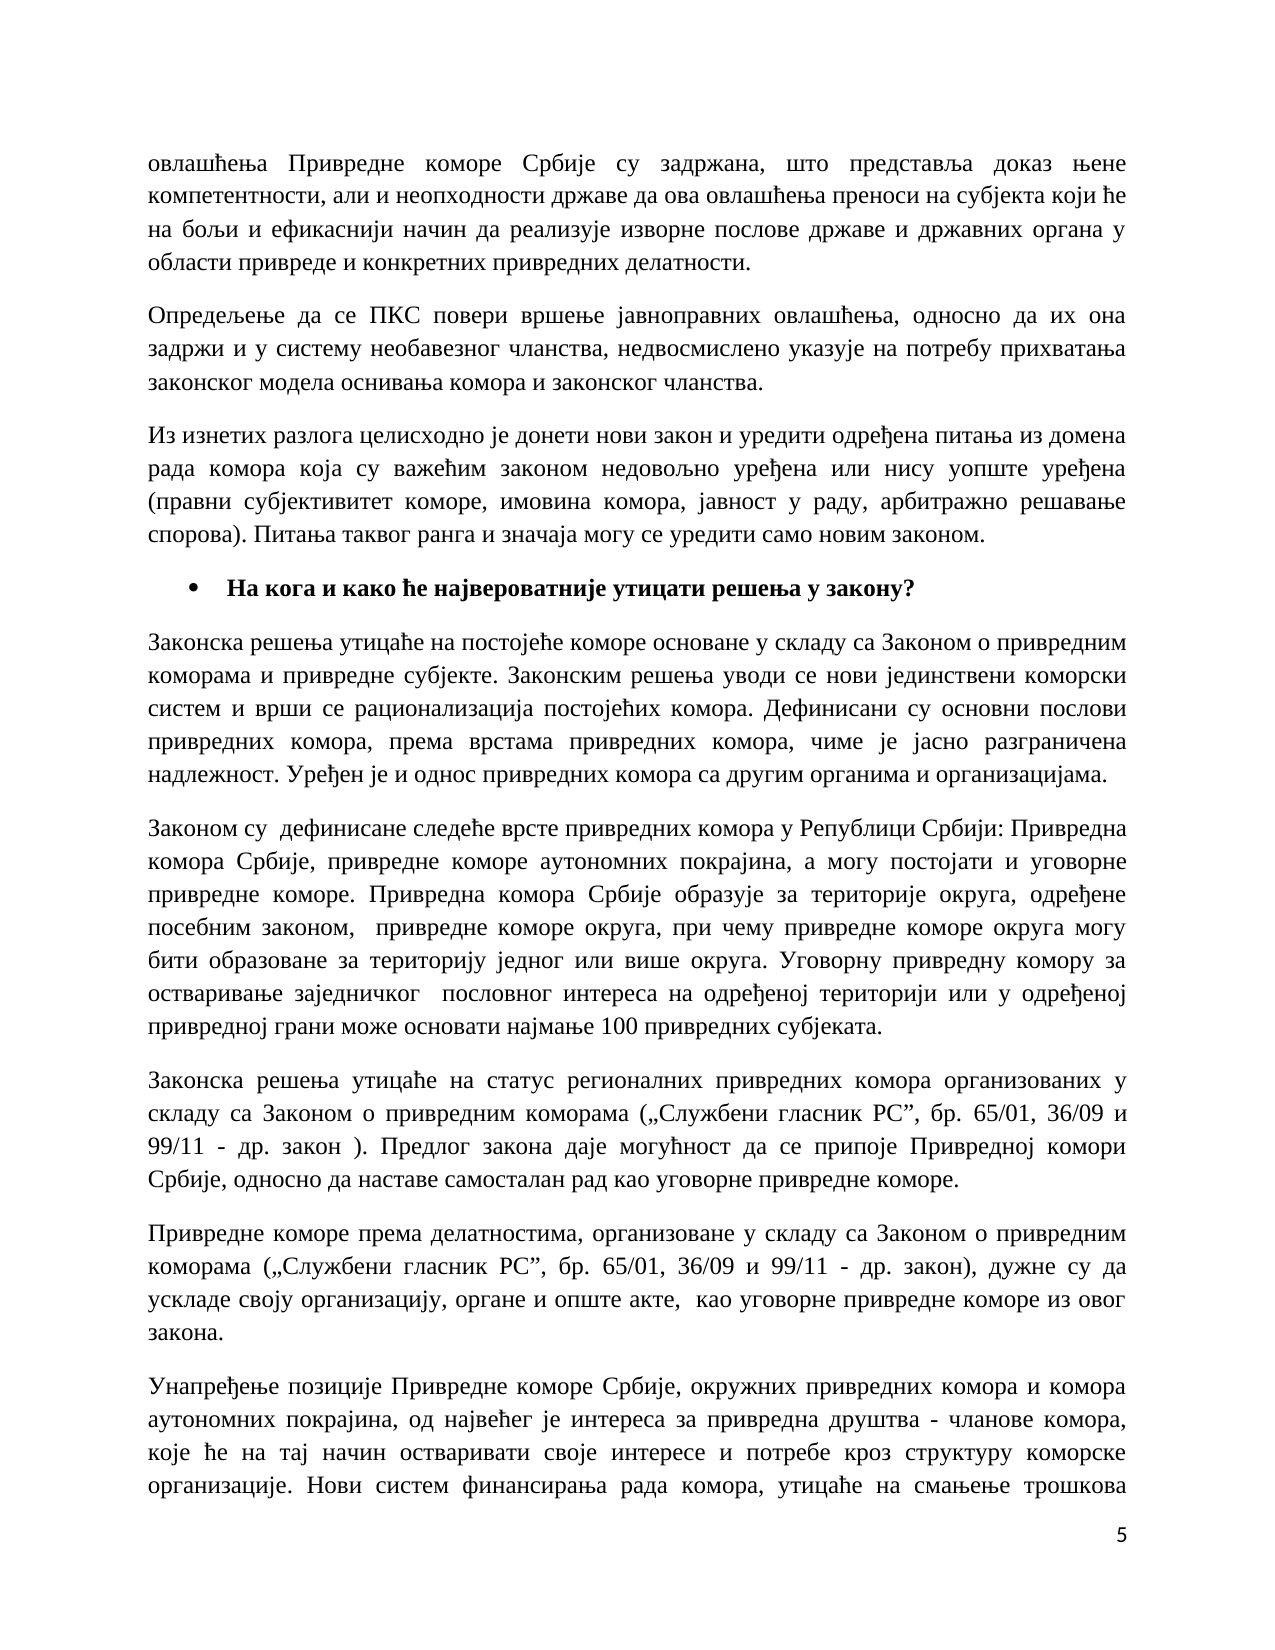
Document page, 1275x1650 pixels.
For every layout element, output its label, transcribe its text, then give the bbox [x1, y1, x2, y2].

text Опредељење да се ПКС повери вршење јавноправних овлашћења, односно да их она задржи и у систему необавезног чланства, недвосмислено указује на потребу прихватања законског модела оснивања комора и законског чланства. [148, 301, 1127, 395]
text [148, 1371, 1127, 1499]
text Привредне коморе према делатностима, организоване у складу са Законом о привредним коморама („Службени гласник РС”, бр. 65/01, 36/09 и 99/11 - др. закон), дужне су да ускладе своју организацију, органе и опште акте, као уговорне привредне коморе из овог закона. [148, 1218, 1127, 1346]
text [148, 148, 1127, 275]
text Законска решења утицаће на статус регионалних привредних комора организованих у складу са Законом о привредним коморама („Службени гласник РС”, бр. 65/01, 36/09 и 99/11 - др. закон ). Предлог закона даје могућност да се припоје Привредној комори Србије, односно да наставе самосталан рад као уговорне привредне коморе. [148, 1065, 1127, 1193]
text Законска решења утицаће на постојеће коморе основане у складу са Законом о привредним коморама и привредне субјекте. Законским решења уводи се нови јединствени коморски систем и врши се рационализација постојећих комора. Дефинисани су основни послови привредних комора, према врстама привредних комора, чиме је јасно разграничена надлежност. Уређен је и однос привредних комора са другим органима и организацијама. [148, 627, 1127, 788]
text Из изнетих разлога целисходно је донети нови закон и уредити одређена питања из домена рада комора која су важећим законом недовољно уређена или нису уопште уређена (правни субјективитет коморе, имовина комора, јавност у раду, арбитражно решавање спорова). Питања таквог ранга и значаја могу се уредити само новим законом. [148, 420, 1127, 548]
text Законом су дефинисане следеће врсте привредних комора у Републици Србији: Привредна комора Србије, привредне коморе аутономних покрајина, а могу постојати и уговорне привредне коморе. Привредна комора Србије образује за територије округа, одређене посебним законом, привредне коморе округа, при чему привредне коморе округа могу бити образоване за територију једног или више округа. Уговорну привредну комору за остваривање заједничког пословног интереса на одређеној територији или у одређеној привредној грани може основати најмање 100 привредних субјеката. [148, 813, 1127, 1040]
list На кога и како ће највероватније утицати решења у закону? [189, 573, 1127, 602]
